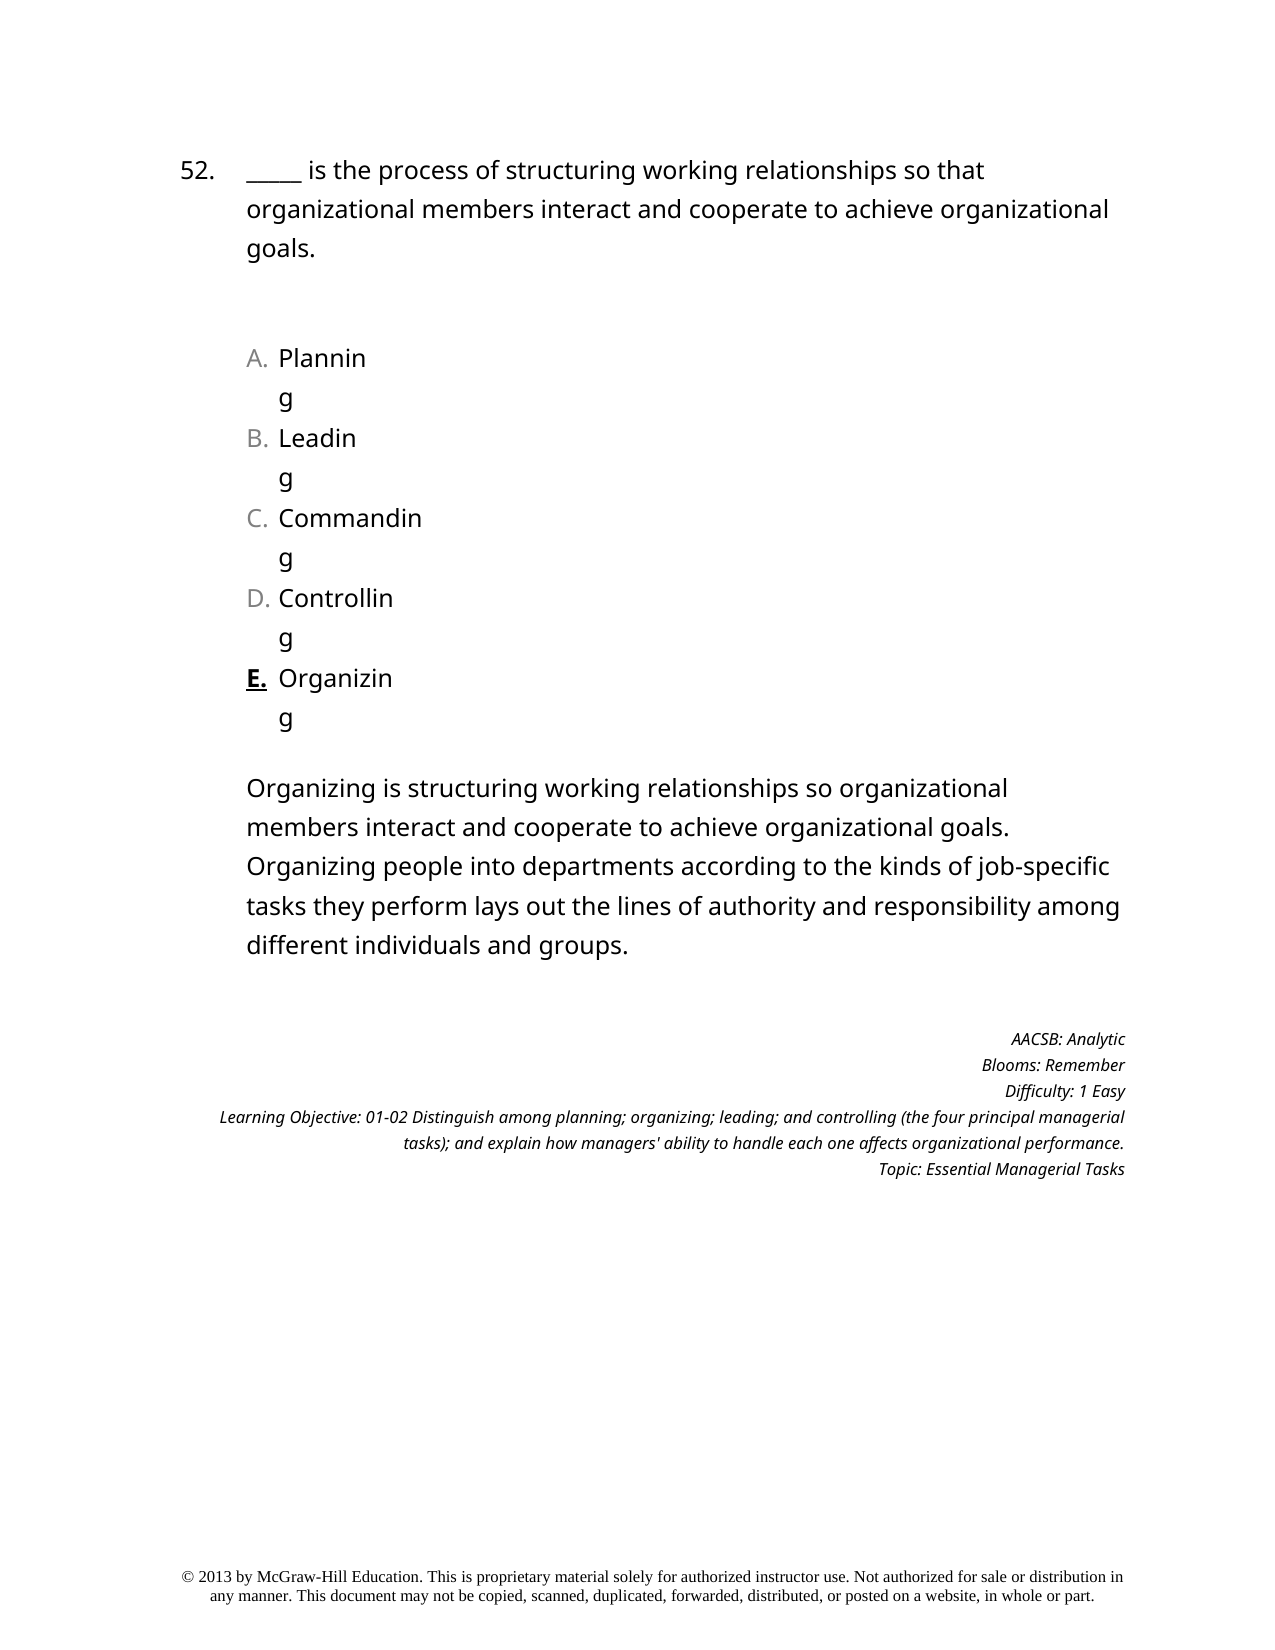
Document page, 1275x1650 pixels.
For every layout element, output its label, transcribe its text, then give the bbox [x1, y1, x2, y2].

table_header _____ is the process of structuring working relationships so that organizational members interact and cooperate to achieve organizational goals. Organizing is structuring working relationships so organizational members interact and cooperate to achieve organizational goals. Organizing people into departments according to the kinds of job-specific tasks they perform lays out the lines of authority and responsibility among different individuals and groups. [246, 153, 1125, 998]
table_header AACSB: Analytic Blooms: Remember Difficulty: 1 Easy Learning Objective: 01-02 Distinguish among planning; organizing; leading; and controlling (the four principal managerial tasks); and explain how managers' ability to handle each one affects organizational performance. Topic: Essential Managerial Tasks [180, 1028, 1125, 1217]
table_header 52. [180, 153, 246, 998]
